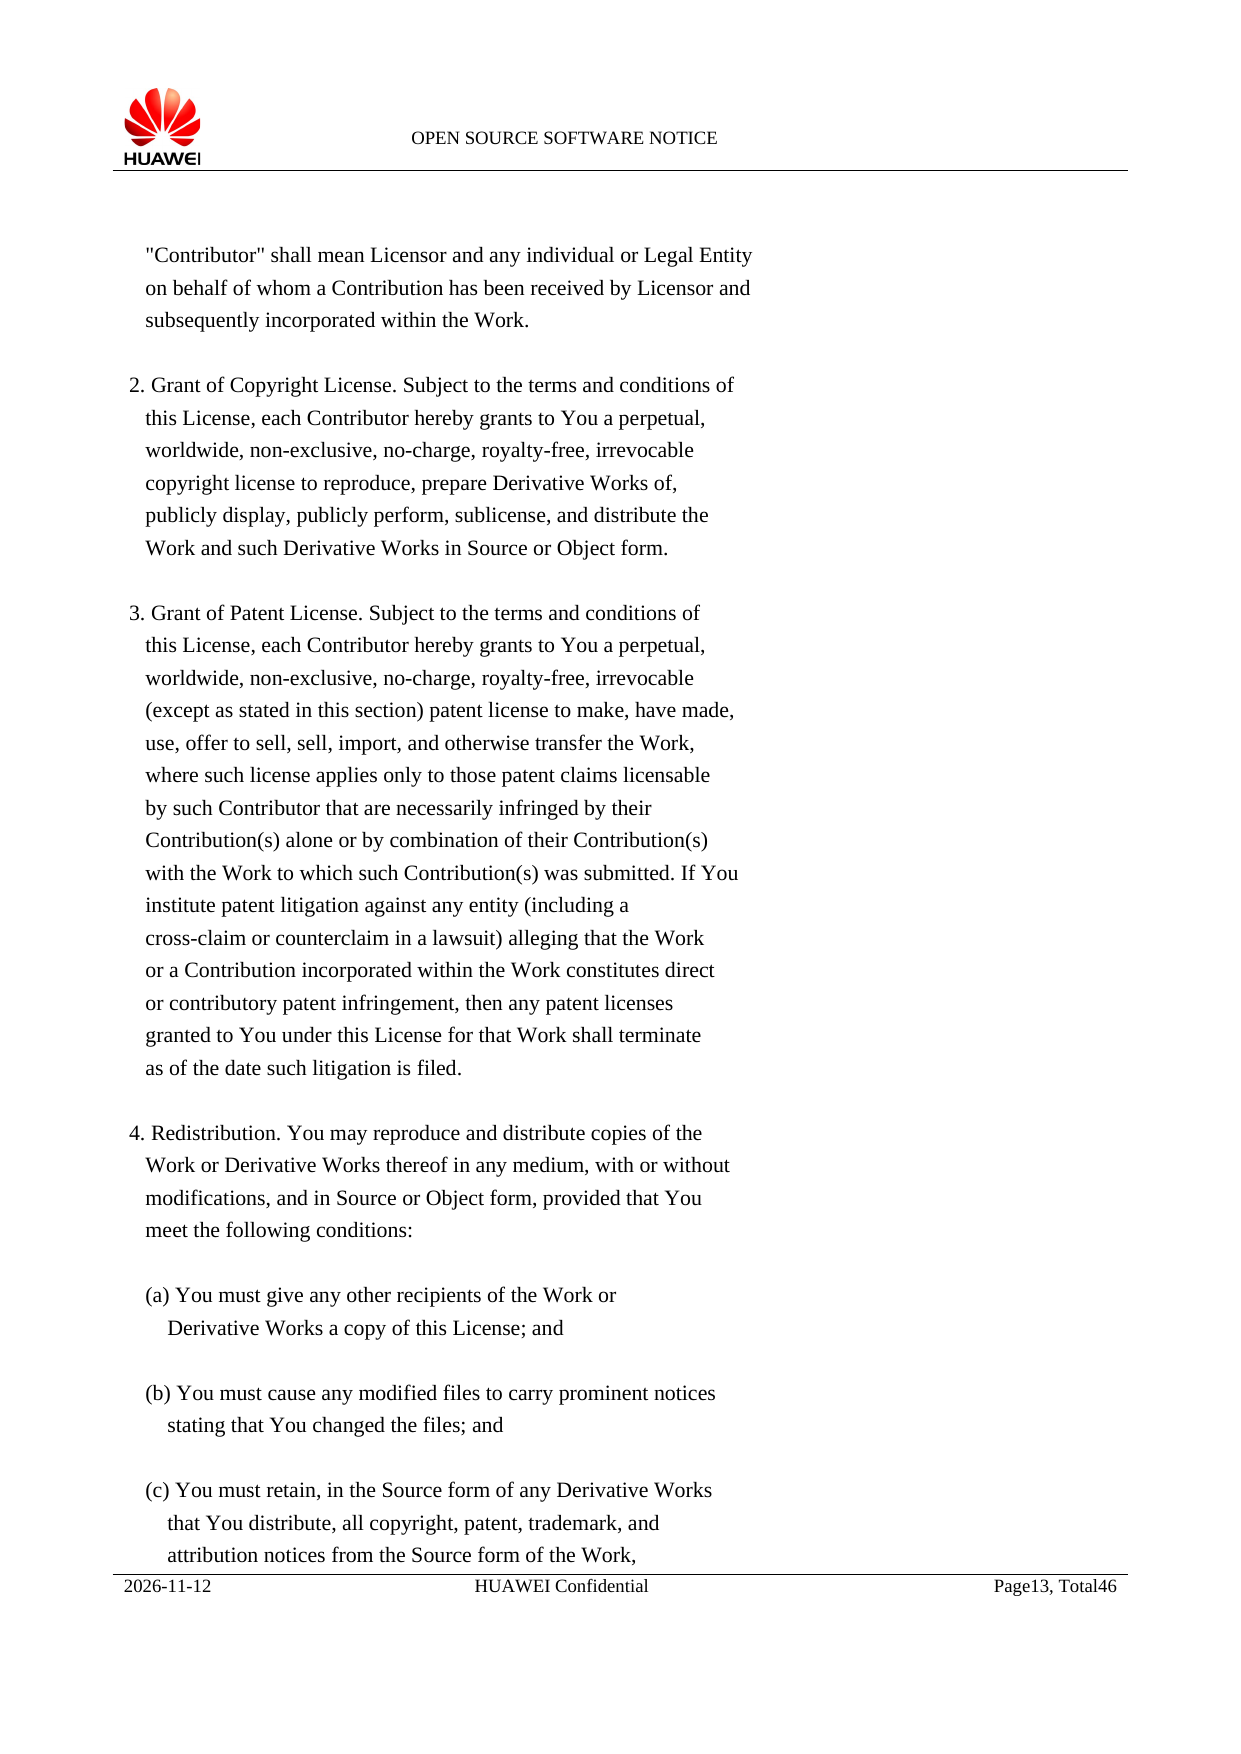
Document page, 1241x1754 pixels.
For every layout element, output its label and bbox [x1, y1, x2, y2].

picture [124, 88, 201, 165]
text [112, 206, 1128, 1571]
